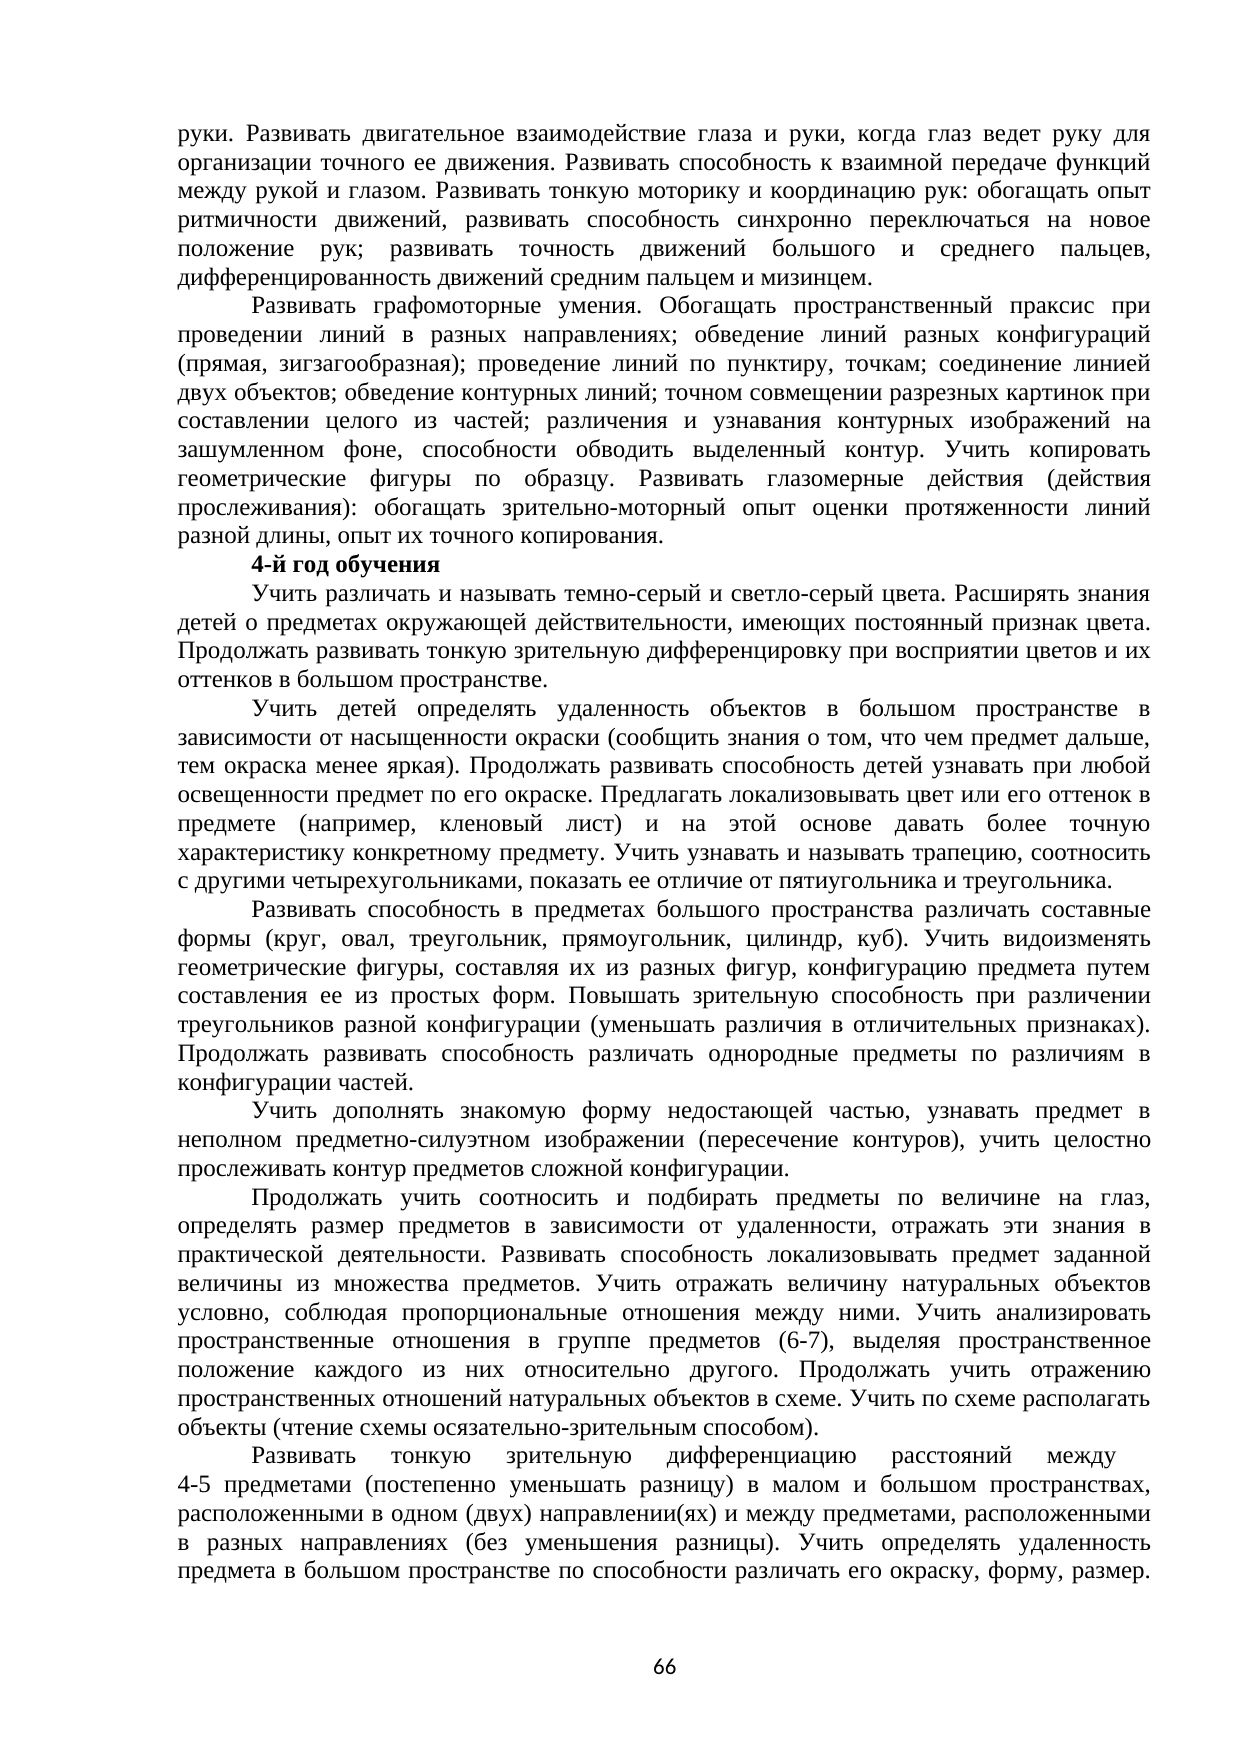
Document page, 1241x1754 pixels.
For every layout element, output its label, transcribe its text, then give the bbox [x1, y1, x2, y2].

text Учить детей определять удаленность объектов в большом пространстве в зависимости от насыщенности окраски (сообщить знания о том, что чем предмет дальше, тем окраска менее яркая). Продолжать развивать способность детей узнавать при любой освещенности предмет по его окраске. Предлагать локализовывать цвет или его оттенок в предмете (например, кленовый лист) и на этой основе давать более точную характеристику конкретному предмету. Учить узнавать и называть трапецию, соотносить с другими четырехугольниками, показать ее отличие от пятиугольника и треугольника. [177, 693, 1152, 894]
text Развивать способность в предметах большого пространства различать составные формы (круг, овал, треугольник, прямоугольник, цилиндр, куб). Учить видоизменять геометрические фигуры, составляя их из разных фигур, конфигурацию предмета путем составления ее из простых форм. Повышать зрительную способность при различении треугольников разной конфигурации (уменьшать различия в отличительных признаках). Продолжать развивать способность различать однородные предметы по различиям в конфигурации частей. [177, 894, 1152, 1096]
text Развивать графомоторные умения. Обогащать пространственный праксис при проведении линий в разных направлениях; обведение линий разных конфигураций (прямая, зигзагообразная); проведение линий по пунктиру, точкам; соединение линией двух объектов; обведение контурных линий; точном совмещении разрезных картинок при составлении целого из частей; различения и узнавания контурных изображений на зашумленном фоне, способности обводить выделенный контур. Учить копировать геометрические фигуры по образцу. Развивать глазомерные действия (действия прослеживания): обогащать зрительно-моторный опыт оценки протяженности линий разной длины, опыт их точного копирования. [177, 291, 1152, 549]
text 4-й год обучения [177, 549, 1152, 578]
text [177, 118, 1152, 291]
text Продолжать учить соотносить и подбирать предметы по величине на глаз, определять размер предметов в зависимости от удаленности, отражать эти знания в практической деятельности. Развивать способность локализовывать предмет заданной величины из множества предметов. Учить отражать величину натуральных объектов условно, соблюдая пропорциональные отношения между ними. Учить анализировать пространственные отношения в группе предметов (6-7), выделяя пространственное положение каждого из них относительно другого. Продолжать учить отражению пространственных отношений натуральных объектов в схеме. Учить по схеме располагать объекты (чтение схемы осязательно-зрительным способом). [177, 1182, 1152, 1441]
text Учить дополнять знакомую форму недостающей частью, узнавать предмет в неполном предметно-силуэтном изображении (пересечение контуров), учить целостно прослеживать контур предметов сложной конфигурации. [177, 1096, 1152, 1182]
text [177, 1441, 1152, 1584]
text Учить различать и называть темно-серый и светло-серый цвета. Расширять знания детей о предметах окружающей действительности, имеющих постоянный признак цвета. Продолжать развивать тонкую зрительную дифференцировку при восприятии цветов и их оттенков в большом пространстве. [177, 578, 1152, 693]
